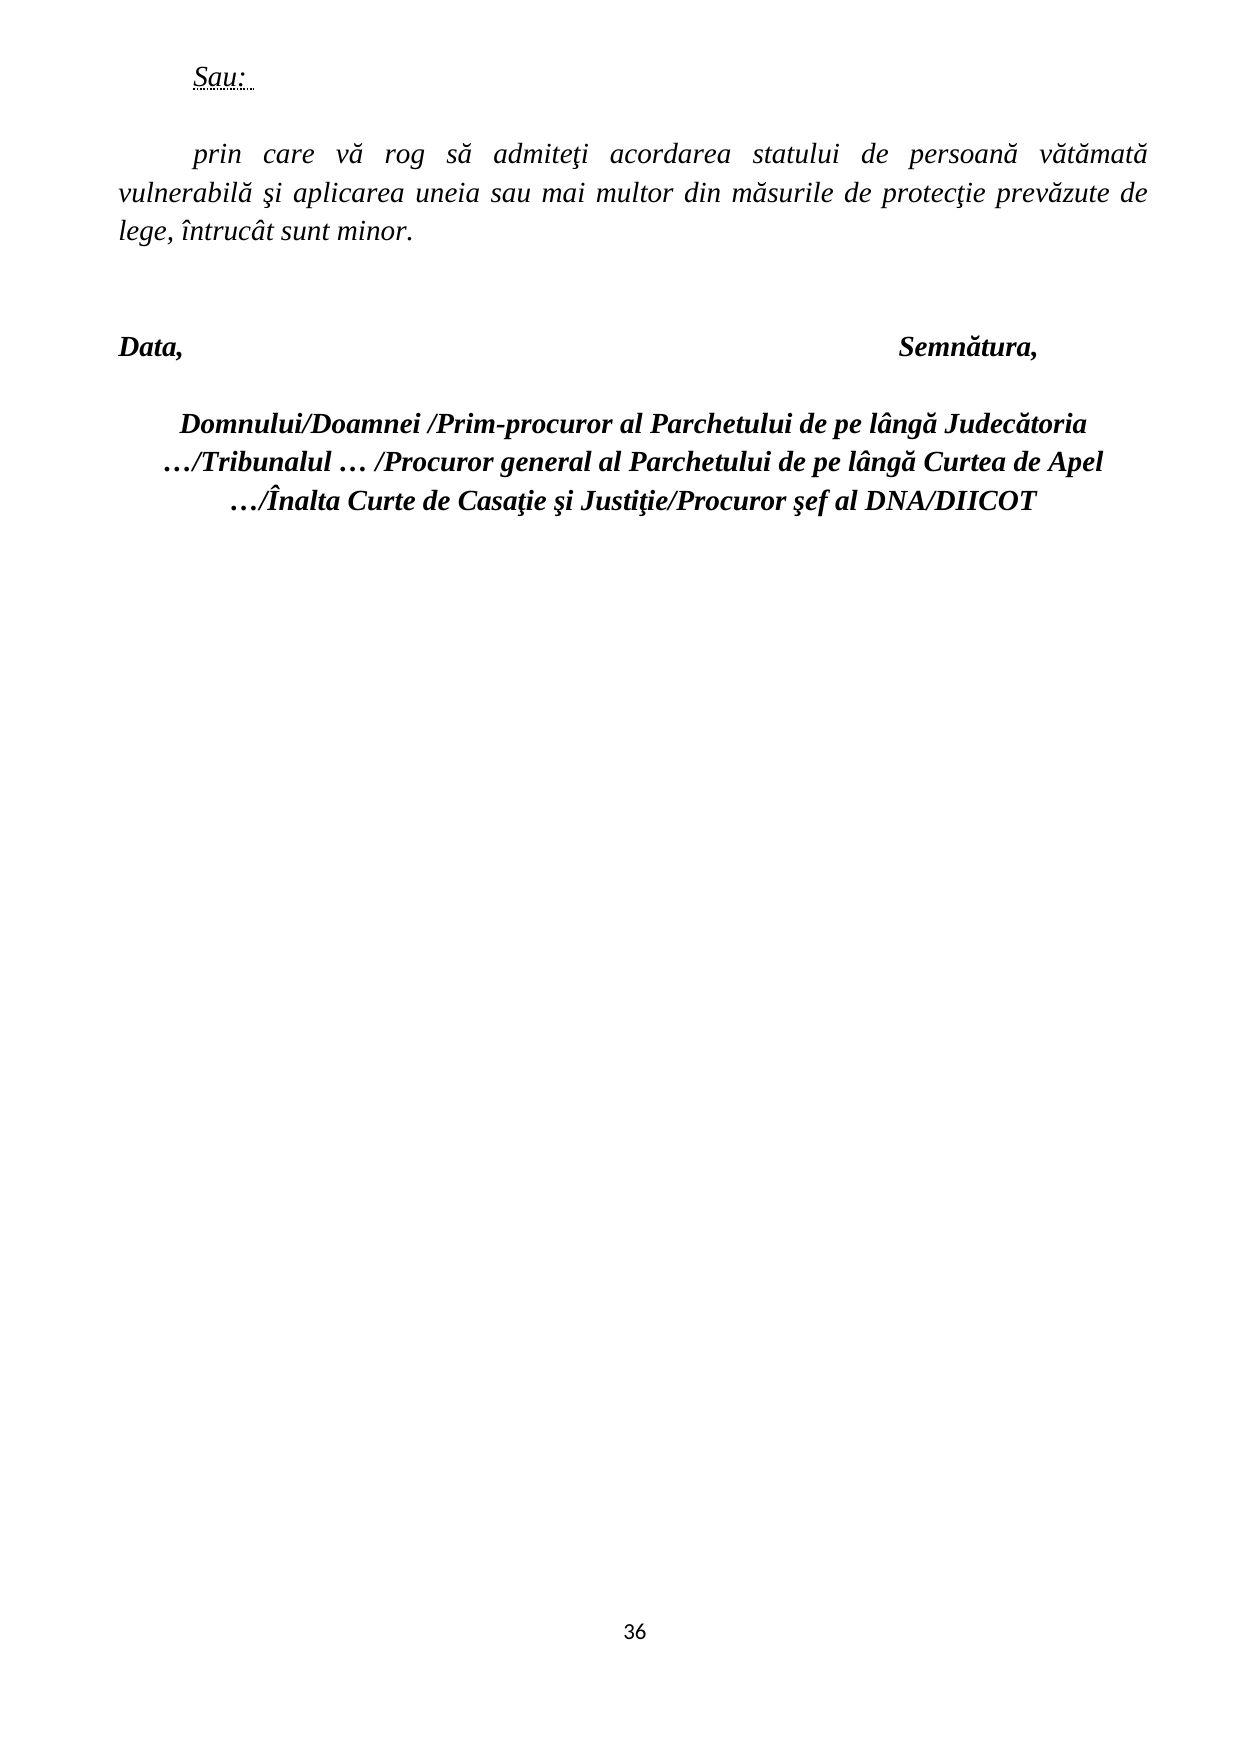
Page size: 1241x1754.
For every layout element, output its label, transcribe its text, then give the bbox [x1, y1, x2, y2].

text prin care vă rog să admiteţi acordarea statului de persoană vătămată vulnerabilă şi aplicarea uneia sau mai multor din măsurile de protecţie prevăzute de lege, întrucât sunt minor. [118, 136, 1152, 247]
text Domnului/Doamnei /Prim-procuror al Parchetului de pe lângă Judecătoria …/Tribunalul … /Procuror general al Parchetului de pe lângă Curtea de Apel …/Înalta Curte de Casaţie şi Justiţie/Procuror şef al DNA/DIICOT [118, 406, 1152, 517]
text Sau: [118, 59, 1152, 93]
text Data, Semnătura, [118, 329, 1152, 362]
